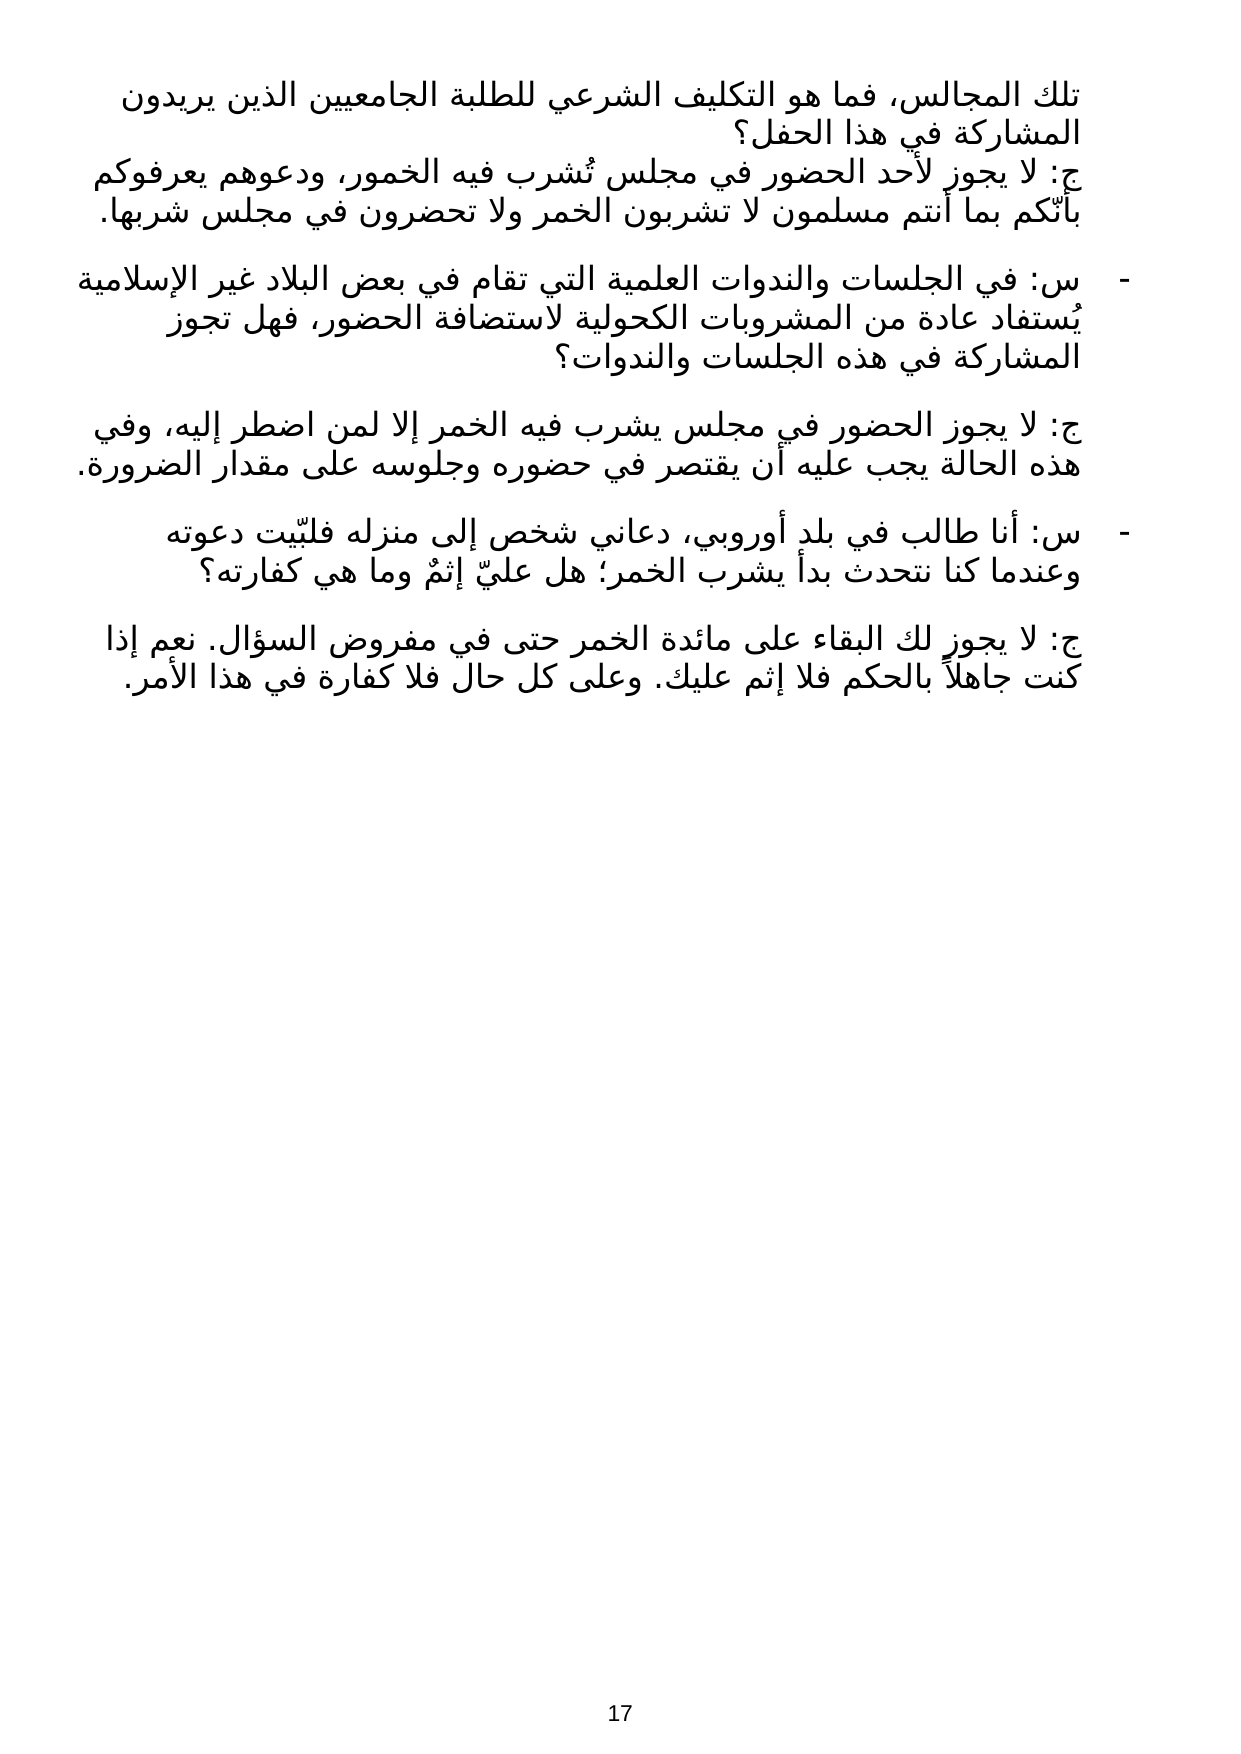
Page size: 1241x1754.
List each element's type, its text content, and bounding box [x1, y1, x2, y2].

list س: أنا طالب في بلد أوروبي، دعاني شخص إلى منزله فلبّيت دعوته وعندما كنا نتحدث بدأ يشرب الخمر؛ هل عليّ إثمٌ وما هي كفارته؟ [75, 512, 1119, 590]
list ج: لا يجوز لأحد الحضور في مجلس تُشرب فيه الخمور، ودعوهم يعرفوكم بأنّكم بما أنتم مسلمون لا تشربون الخمر ولا تحضرون في مجلس شربها. [75, 153, 1081, 230]
list س: في الجلسات والندوات العلمية التي تقام في بعض البلاد غير الإسلامية يُستفاد عادة من المشروبات الكحولية لاستضافة الحضور، فهل تجوز المشاركة في هذه الجلسات والندوات؟ [75, 259, 1119, 376]
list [75, 75, 1119, 153]
text ج: لا يجوز الحضور في مجلس يشرب فيه الخمر إلا لمن اضطر إليه، وفي هذه الحالة يجب عليه أن يقتصر في حضوره وجلوسه على مقدار الضرورة. [75, 405, 1081, 483]
text ج: لا يجوز لك البقاء على مائدة الخمر حتى في مفروض السؤال. نعم إذا كنت جاهلاً بالحكم فلا إثم عليك. وعلى كل حال فلا كفارة في هذا الأمر. [75, 619, 1081, 697]
